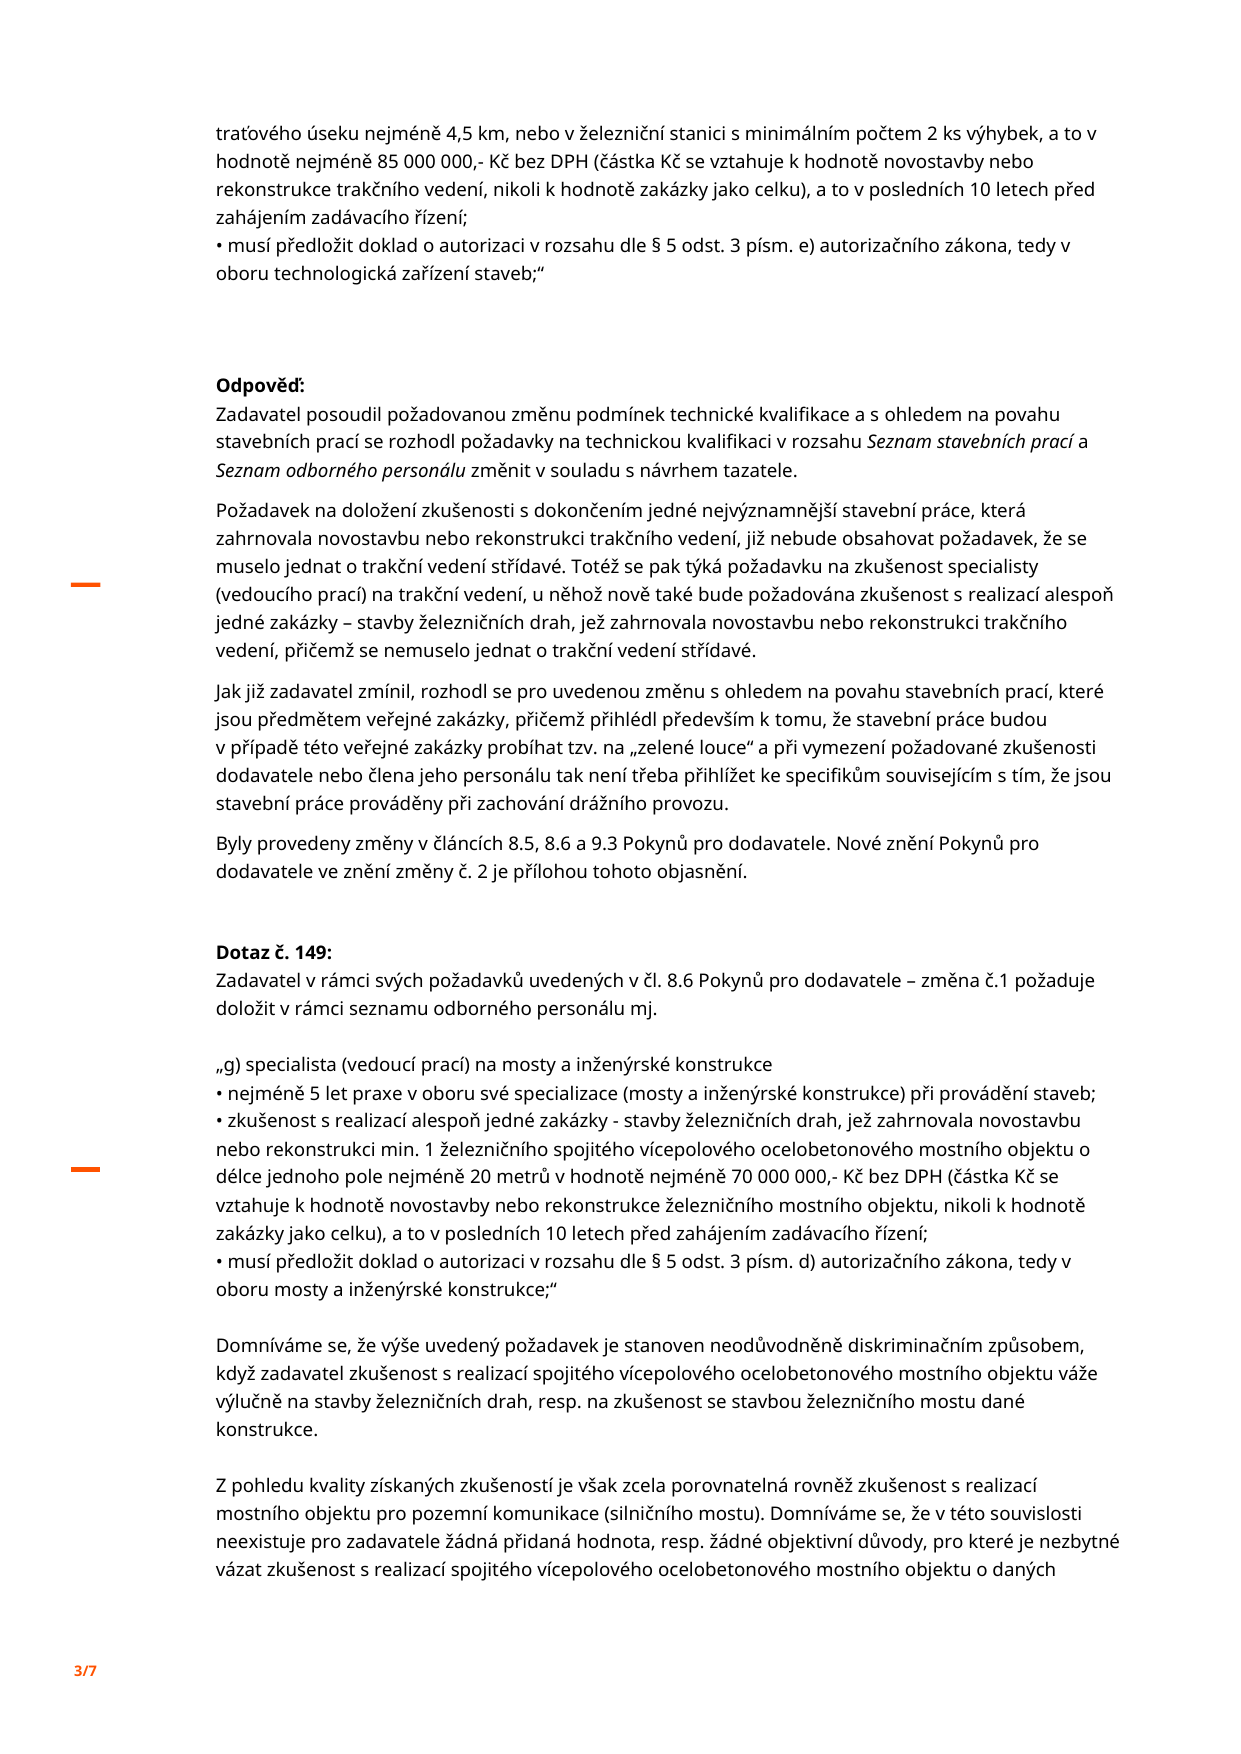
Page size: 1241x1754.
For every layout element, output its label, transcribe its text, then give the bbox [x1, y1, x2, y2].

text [216, 968, 1122, 1582]
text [216, 121, 1122, 286]
text Zadavatel posoudil požadovanou změnu podmínek technické kvalifikace a s ohledem na povahu stavebních prací se rozhodl požadavky na technickou kvalifikaci v rozsahu Seznam stavebních prací a Seznam odborného personálu změnit v souladu s návrhem tazatele. [216, 401, 1122, 482]
text Dotaz č. 149: [216, 940, 1122, 965]
text Požadavek na doložení zkušenosti s dokončením jedné nejvýznamnější stavební práce, která zahrnovala novostavbu nebo rekonstrukci trakčního vedení, již nebude obsahovat požadavek, že se muselo jednat o trakční vedení střídavé. Totéž se pak týká požadavku na zkušenost specialisty (vedoucího prací) na trakční vedení, u něhož nově také bude požadována zkušenost s realizací alespoň jedné zakázky – stavby železničních drah, jež zahrnovala novostavbu nebo rekonstrukci trakčního vedení, přičemž se nemuselo jednat o trakční vedení střídavé. [216, 497, 1122, 663]
text Jak již zadavatel zmínil, rozhodl se pro uvedenou změnu s ohledem na povahu stavebních prací, které jsou předmětem veřejné zakázky, přičemž přihlédl především k tomu, že stavební práce budou v případě této veřejné zakázky probíhat tzv. na „zelené louce“ a při vymezení požadované zkušenosti dodavatele nebo člena jeho personálu tak není třeba přihlížet ke specifikům souvisejícím s tím, že jsou stavební práce prováděny při zachování drážního provozu. [216, 678, 1122, 816]
text Odpověď: [216, 373, 1122, 398]
text Byly provedeny změny v článcích 8.5, 8.6 a 9.3 Pokynů pro dodavatele. Nové znění Pokynů pro dodavatele ve znění změny č. 2 je přílohou tohoto objasnění. [216, 831, 1122, 884]
